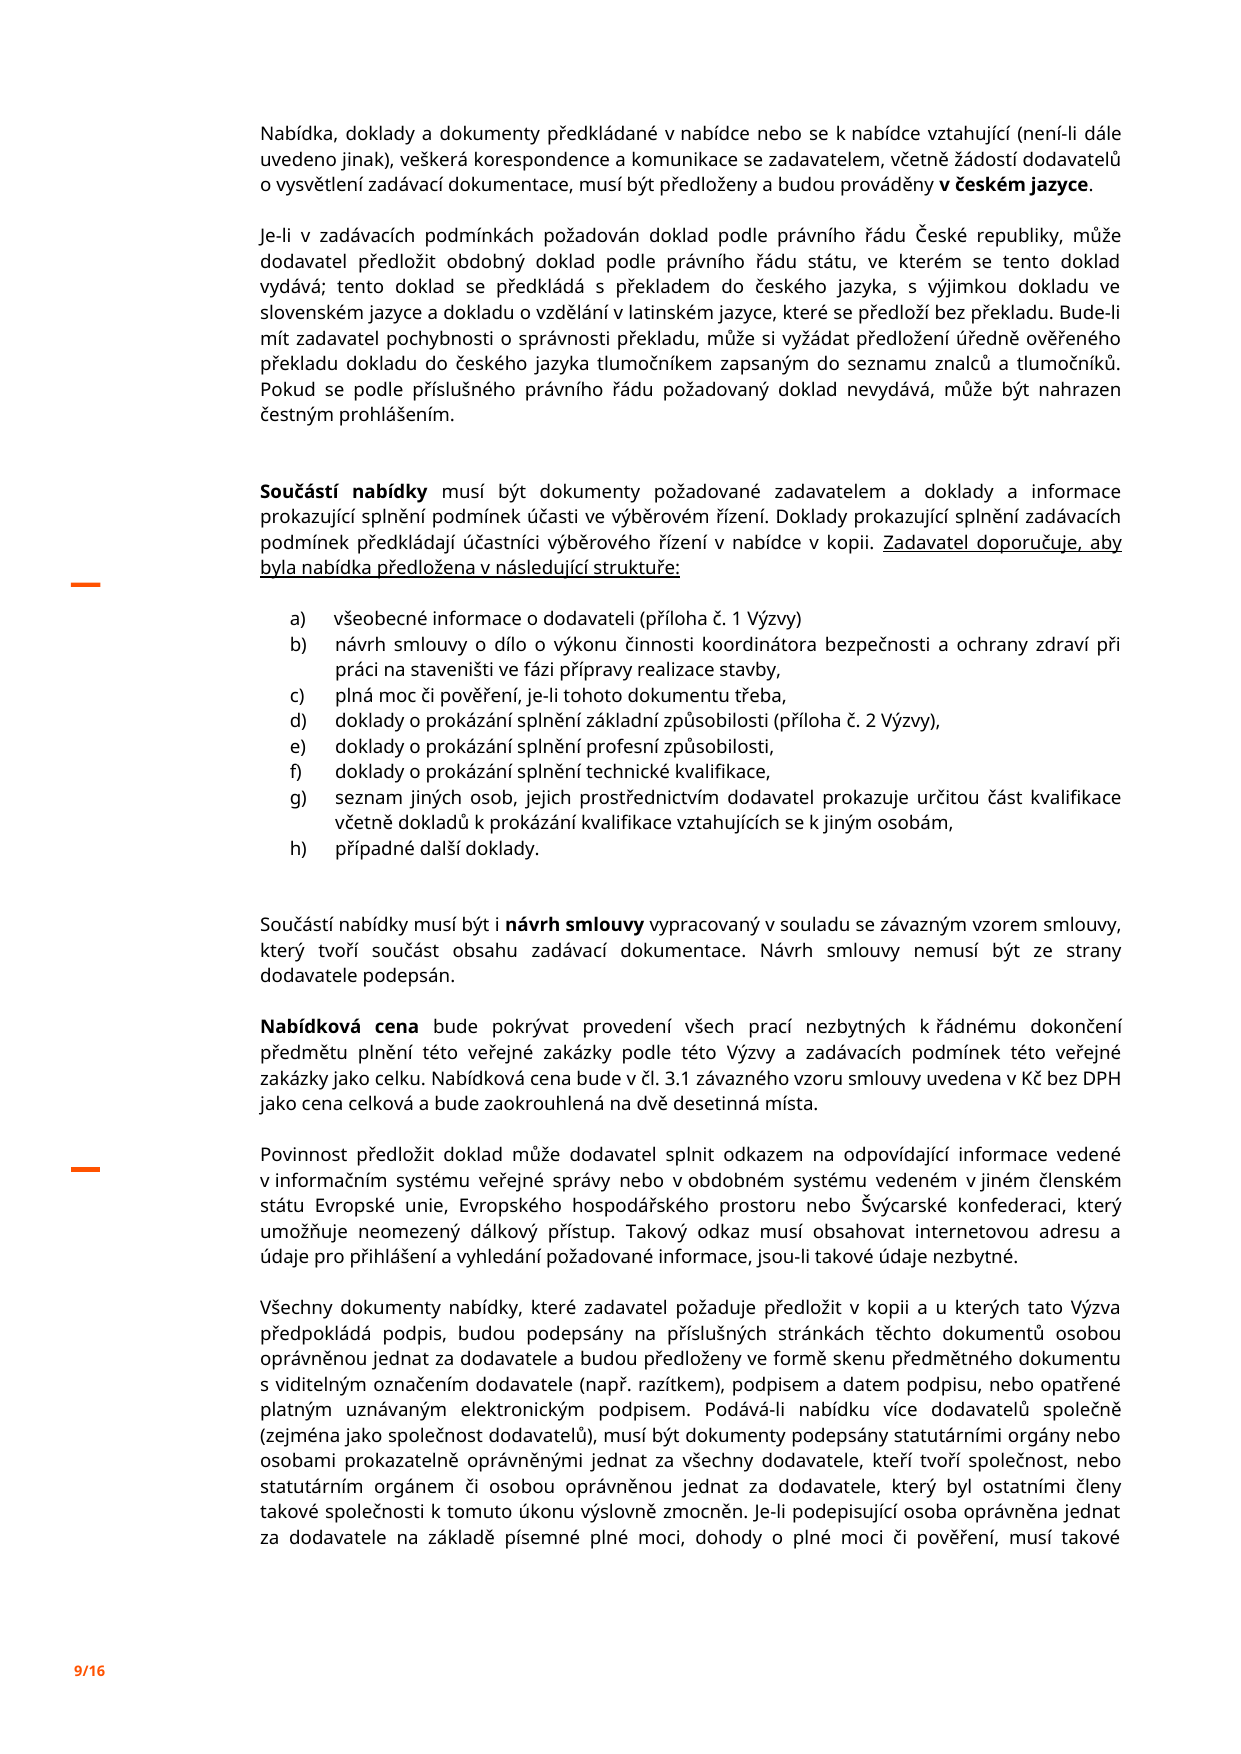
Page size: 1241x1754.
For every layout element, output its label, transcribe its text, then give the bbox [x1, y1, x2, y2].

list doklady o prokázání splnění profesní způsobilosti, [289, 733, 1122, 759]
list všeobecné informace o dodavateli (příloha č. 1 Výzvy) [289, 606, 1122, 631]
list doklady o prokázání splnění základní způsobilosti (příloha č. 2 Výzvy), [289, 708, 1122, 733]
text Součástí nabídky musí být dokumenty požadované zadavatelem a doklady a informace prokazující splnění podmínek účasti ve výběrovém řízení. Doklady prokazující splnění zadávacích podmínek předkládají účastníci výběrového řízení v nabídce v kopii. Zadavatel doporučuje, aby byla nabídka předložena v následující struktuře: [260, 478, 1122, 580]
text Nabídková cena bude pokrývat provedení všech prací nezbytných k řádnému dokončení předmětu plnění této veřejné zakázky podle této Výzvy a zadávacích podmínek této veřejné zakázky jako celku. Nabídková cena bude v čl. 3.1 závazného vzoru smlouvy uvedena v Kč bez DPH jako cena celková a bude zaokrouhlená na dvě desetinná místa. [260, 1014, 1122, 1116]
list doklady o prokázání splnění technické kvalifikace, [289, 759, 1122, 784]
text Nabídka, doklady a dokumenty předkládané v nabídce nebo se k nabídce vztahující (není-li dále uvedeno jinak), veškerá korespondence a komunikace se zadavatelem, včetně žádostí dodavatelů o vysvětlení zadávací dokumentace, musí být předloženy a budou prováděny v českém jazyce. [260, 121, 1122, 197]
list návrh smlouvy o dílo o výkonu činnosti koordinátora bezpečnosti a ochrany zdraví při práci na staveništi ve fázi přípravy realizace stavby, [289, 631, 1122, 682]
list plná moc či pověření, je-li tohoto dokumentu třeba, [289, 682, 1122, 708]
text Součástí nabídky musí být i návrh smlouvy vypracovaný v souladu se závazným vzorem smlouvy, který tvoří součást obsahu zadávací dokumentace. Návrh smlouvy nemusí být ze strany dodavatele podepsán. [260, 912, 1122, 988]
list případné další doklady. [289, 835, 1122, 861]
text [260, 1294, 1122, 1550]
list seznam jiných osob, jejich prostřednictvím dodavatel prokazuje určitou část kvalifikace včetně dokladů k prokázání kvalifikace vztahujících se k jiným osobám, [289, 784, 1122, 835]
text Je-li v zadávacích podmínkách požadován doklad podle právního řádu České republiky, může dodavatel předložit obdobný doklad podle právního řádu státu, ve kterém se tento doklad vydává; tento doklad se předkládá s překladem do českého jazyka, s výjimkou dokladu ve slovenském jazyce a dokladu o vzdělání v latinském jazyce, které se předloží bez překladu. Bude-li mít zadavatel pochybnosti o správnosti překladu, může si vyžádat předložení úředně ověřeného překladu dokladu do českého jazyka tlumočníkem zapsaným do seznamu znalců a tlumočníků. Pokud se podle příslušného právního řádu požadovaný doklad nevydává, může být nahrazen čestným prohlášením. [260, 223, 1122, 427]
text Povinnost předložit doklad může dodavatel splnit odkazem na odpovídající informace vedené v informačním systému veřejné správy nebo v obdobném systému vedeném v jiném členském státu Evropské unie, Evropského hospodářského prostoru nebo Švýcarské konfederaci, který umožňuje neomezený dálkový přístup. Takový odkaz musí obsahovat internetovou adresu a údaje pro přihlášení a vyhledání požadované informace, jsou-li takové údaje nezbytné. [260, 1141, 1122, 1269]
